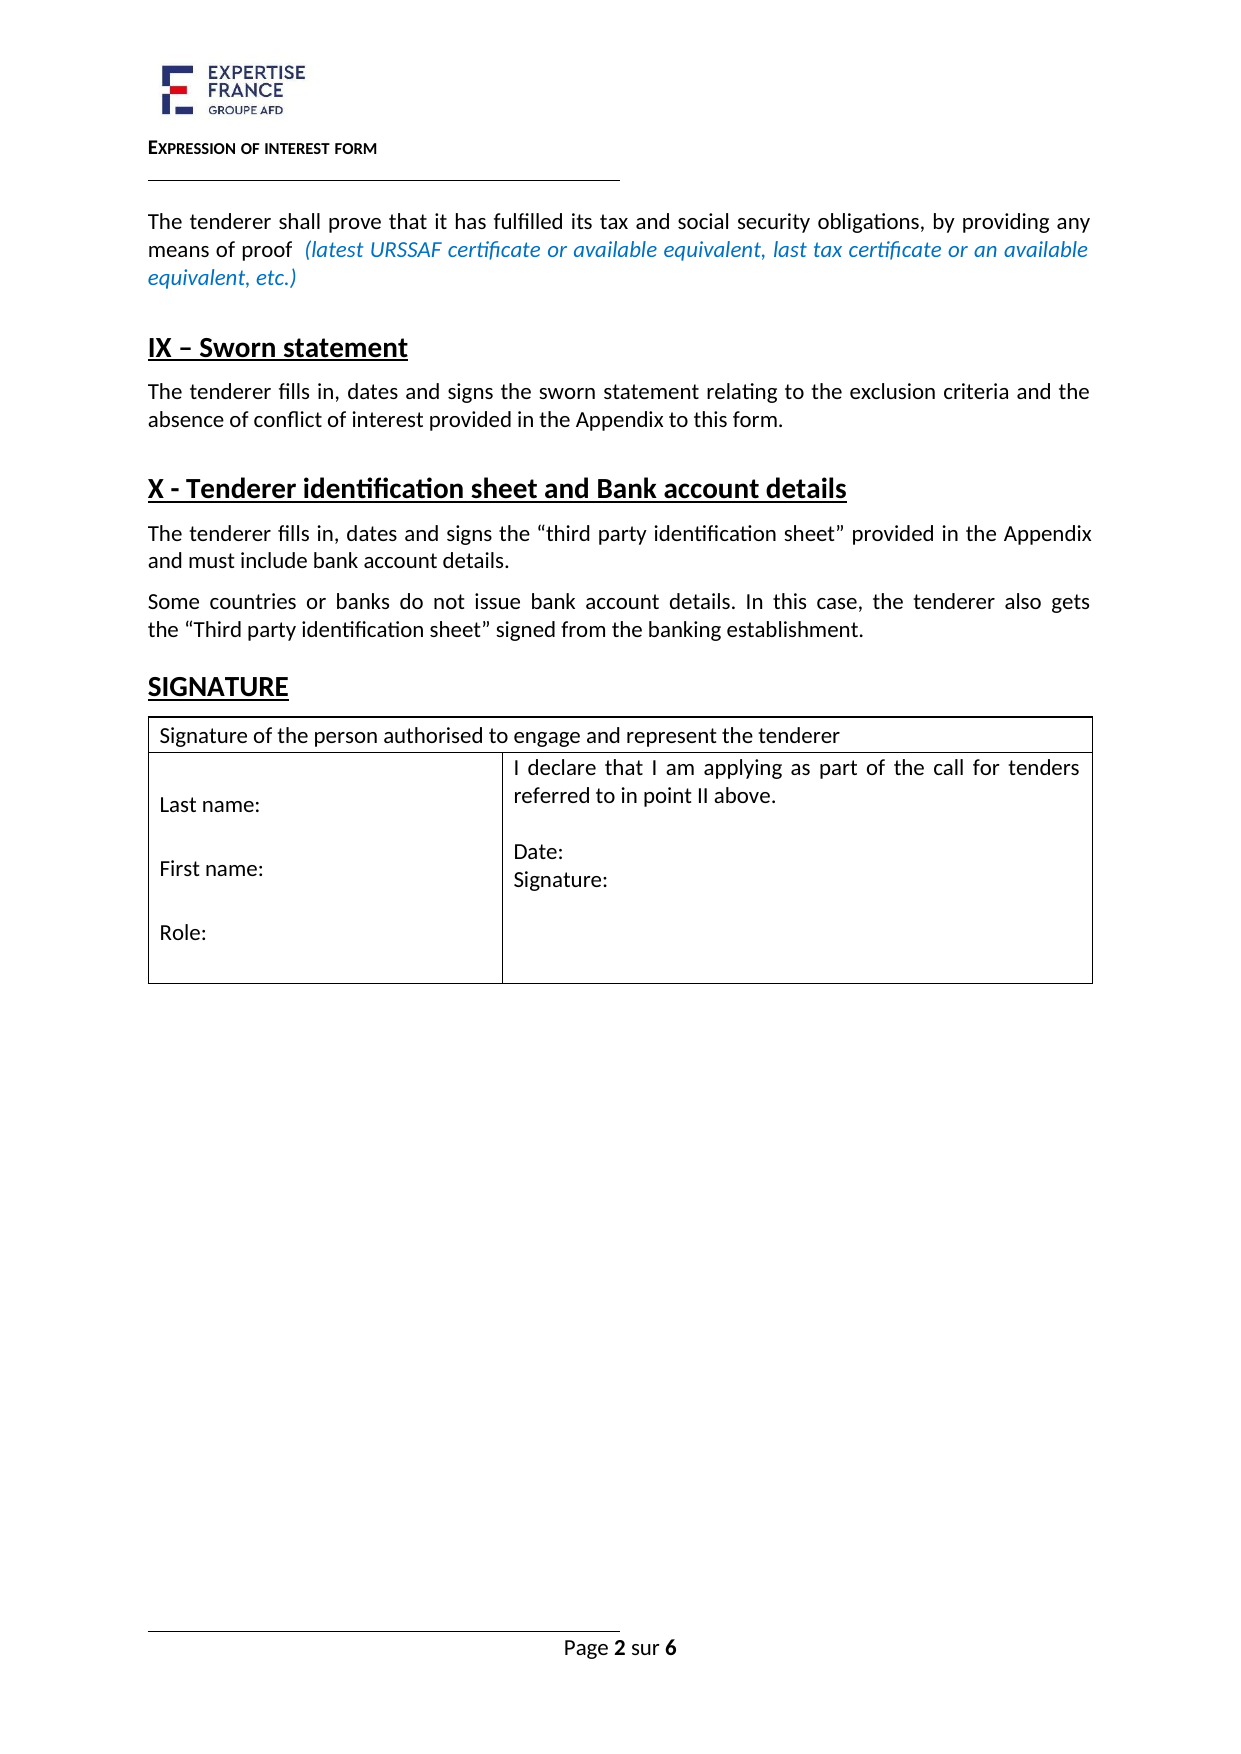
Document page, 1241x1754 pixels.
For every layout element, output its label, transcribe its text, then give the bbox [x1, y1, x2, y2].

text The tenderer fills in, dates and signs the “third party identification sheet” provided in the Appendix and must include bank account details. [148, 519, 1093, 575]
text The tenderer shall prove that it has fulfilled its tax and social security obligations, by providing any means of proof (latest URSSAF certificate or available equivalent, last tax certificate or an available equivalent, etc.) [148, 207, 1093, 291]
text The tenderer fills in, dates and signs the sworn statement relating to the exclusion criteria and the absence of conflict of interest provided in the Appendix to this form. [148, 377, 1093, 433]
text IX – Sworn statement [148, 329, 1093, 364]
table_header Signature of the person authorised to engage and represent the tenderer [149, 718, 1092, 752]
table_cell I declare that I am applying as part of the call for tenders referred to in point II above. Date: Signature: [503, 753, 1092, 983]
table_cell Last name: First name: Role: [149, 753, 502, 983]
text X - Tenderer identification sheet and Bank account details [148, 471, 1093, 506]
picture [147, 45, 322, 134]
text SIGNATURE [148, 668, 1093, 704]
text Some countries or banks do not issue bank account details. In this case, the tenderer also gets the “Third party identification sheet” signed from the banking establishment. [148, 587, 1093, 643]
